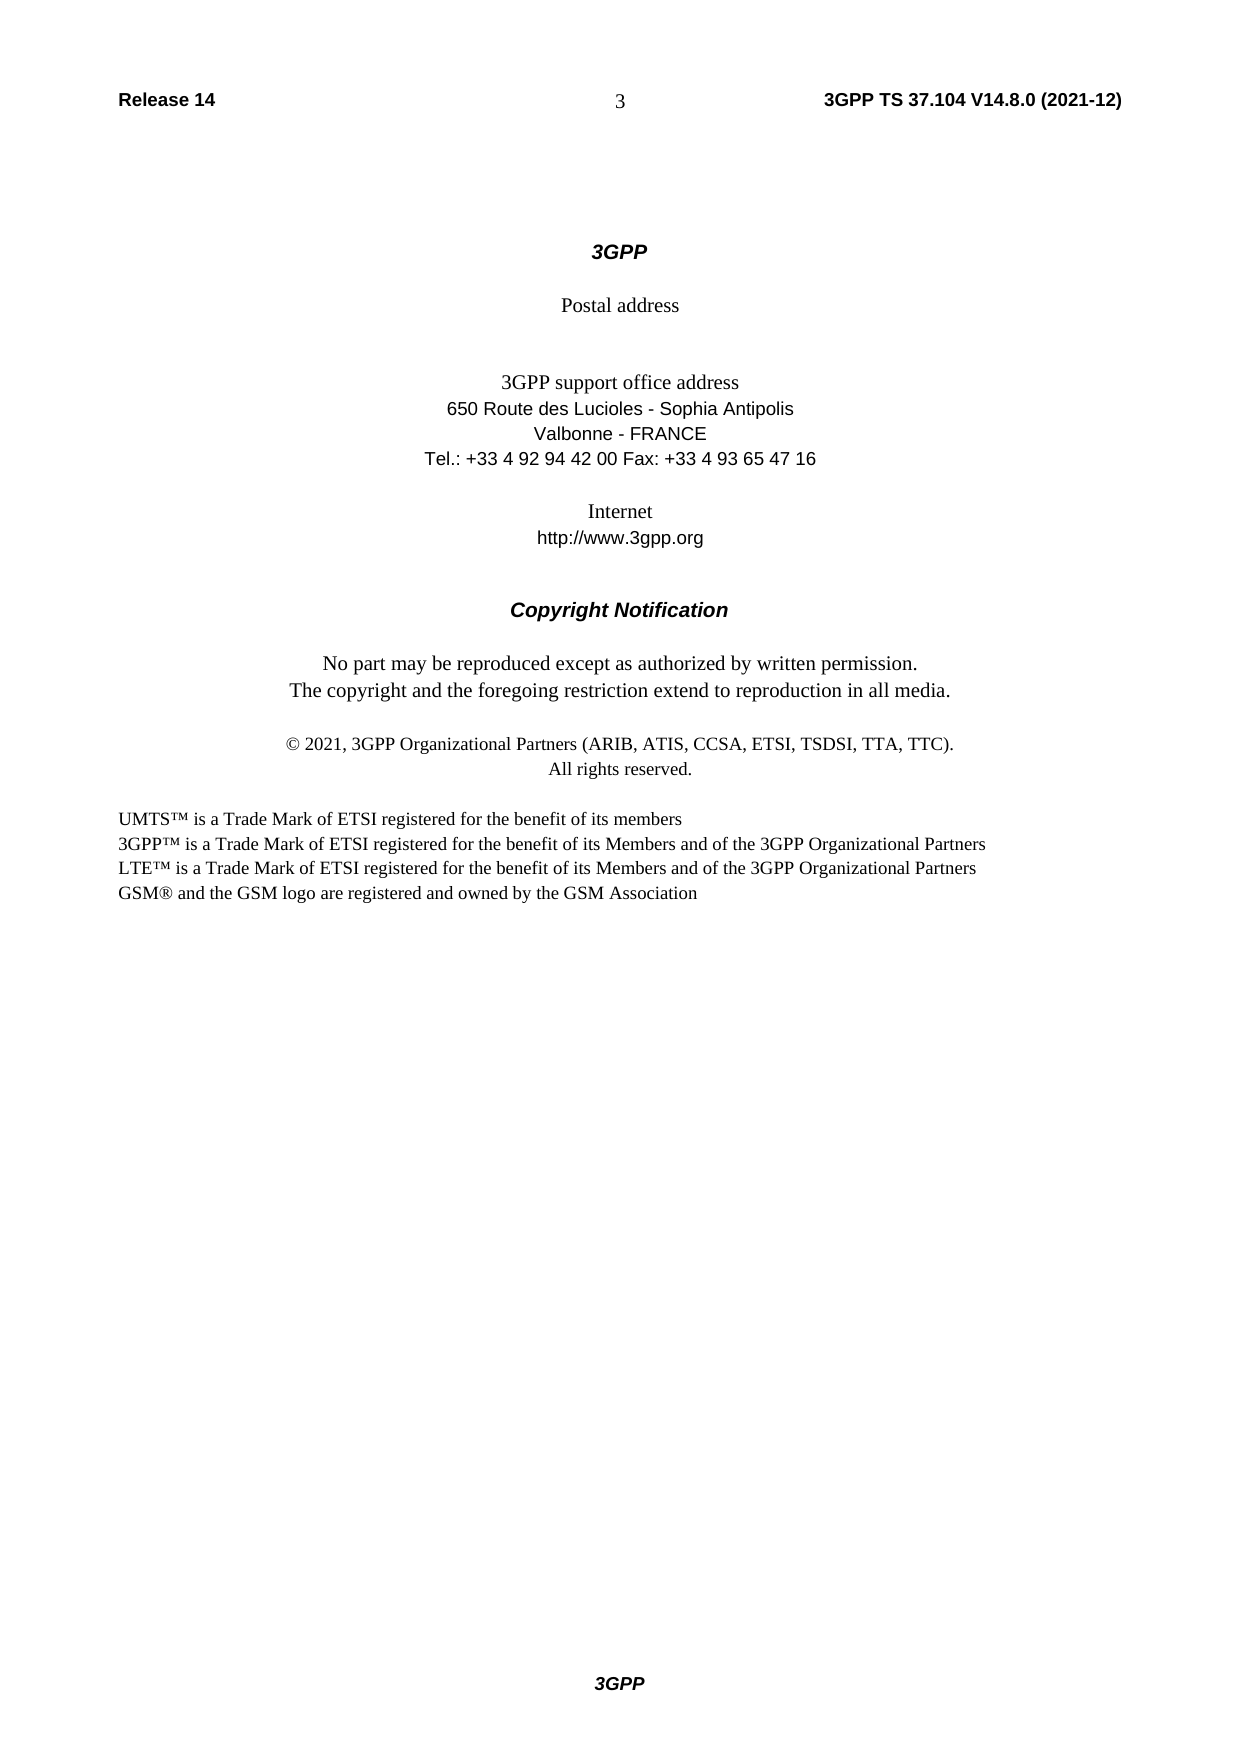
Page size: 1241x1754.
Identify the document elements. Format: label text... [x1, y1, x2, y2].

text Valbonne - FRANCE [413, 422, 827, 444]
text UMTS™ is a Trade Mark of ETSI registered for the benefit of its members [118, 808, 1122, 829]
text Tel.: +33 4 92 94 42 00 Fax: +33 4 93 65 47 16 [413, 447, 827, 469]
text Internet [413, 499, 827, 523]
text 3GPP™ is a Trade Mark of ETSI registered for the benefit of its Members and of the 3GPP Organizational Partners LTE™ is a Trade Mark of ETSI registered for the benefit of its Members and of the 3GPP Organizational Partners [118, 832, 1122, 879]
text All rights reserved. [118, 758, 1122, 779]
text 3GPP [413, 240, 827, 264]
text No part may be reproduced except as authorized by written permission. The copyright and the foregoing restriction extend to reproduction in all media. [118, 650, 1122, 702]
text GSM® and the GSM logo are registered and owned by the GSM Association [118, 882, 1122, 903]
text Postal address [413, 293, 827, 317]
text © 2021, 3GPP Organizational Partners (ARIB, ATIS, CCSA, ETSI, TSDSI, TTA, TTC). [118, 733, 1122, 755]
text Copyright Notification [118, 598, 1122, 622]
text http://www.3gpp.org [413, 527, 827, 548]
text 650 Route des Lucioles - Sophia Antipolis [413, 398, 827, 419]
text 3GPP support office address [413, 370, 827, 394]
